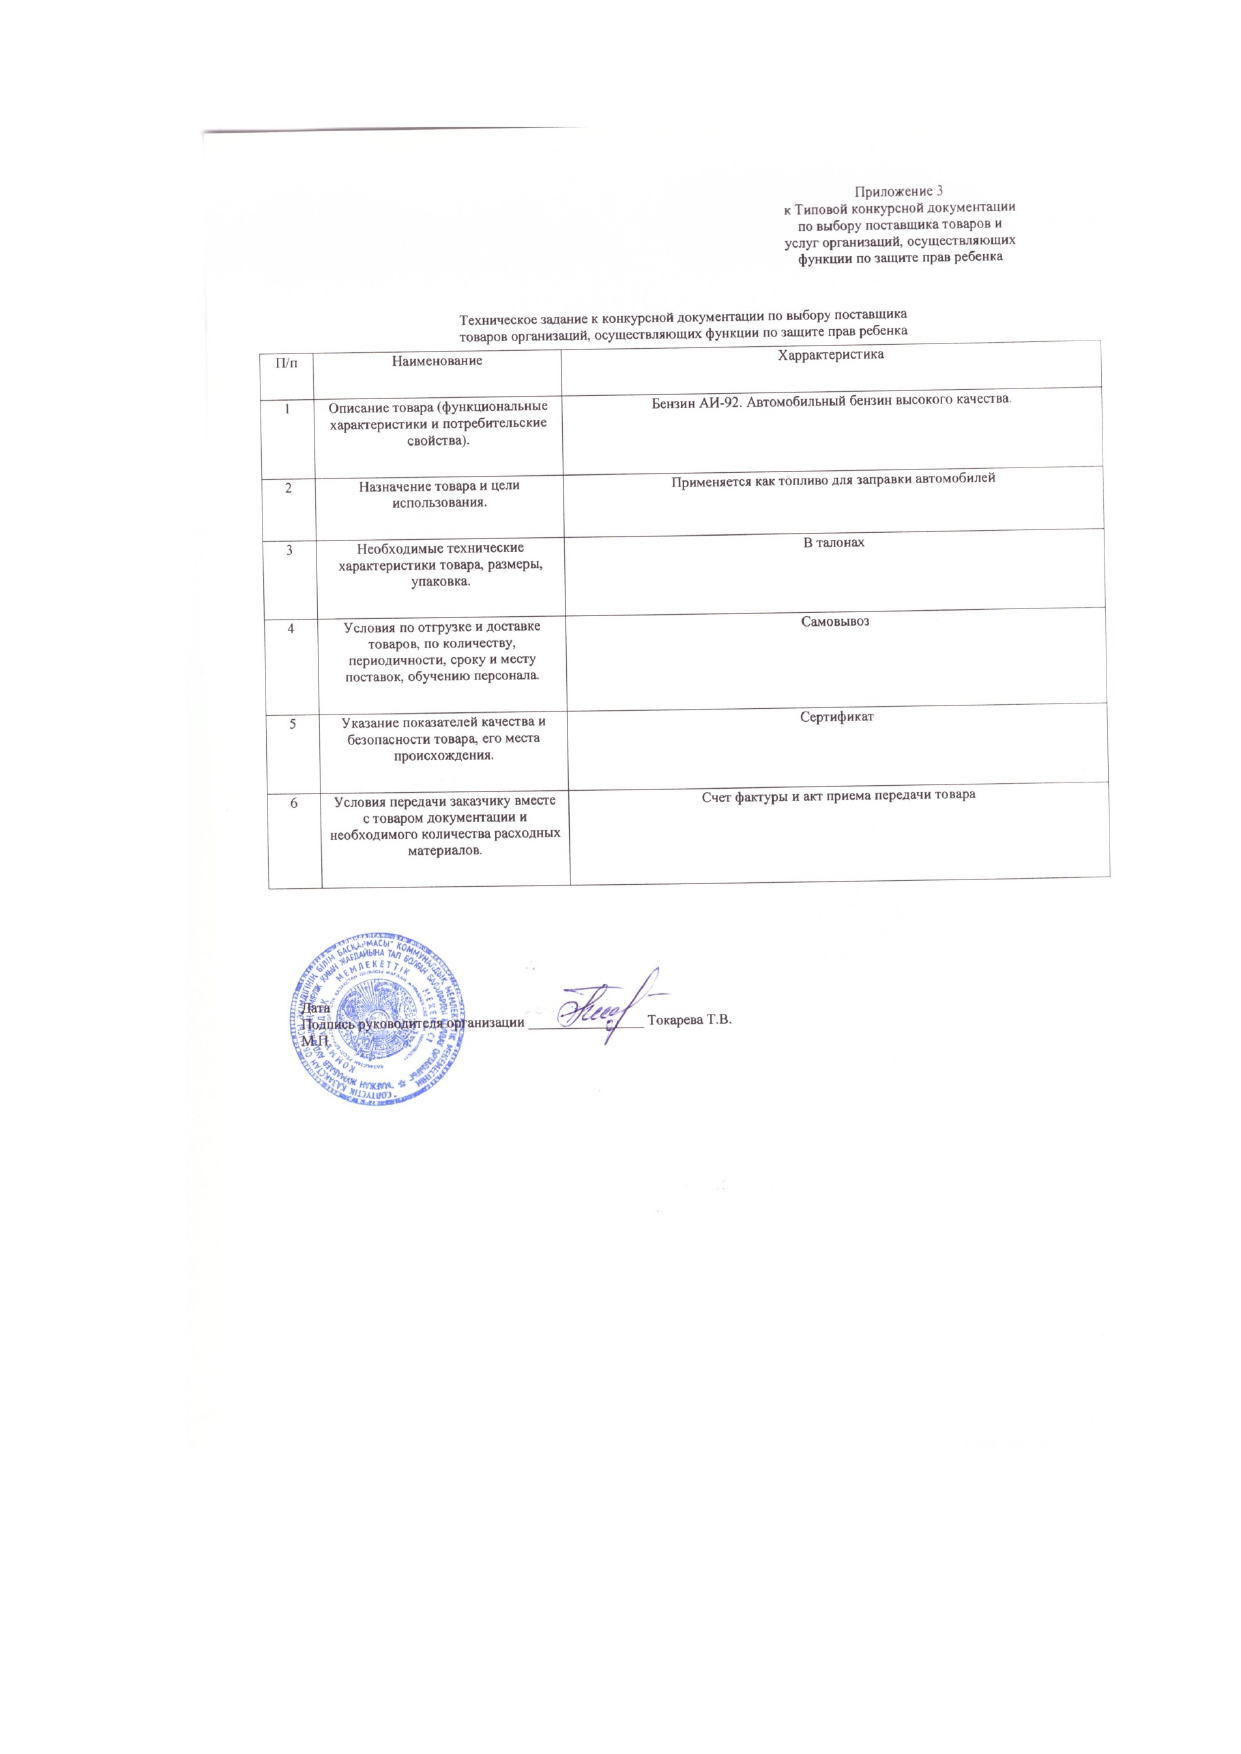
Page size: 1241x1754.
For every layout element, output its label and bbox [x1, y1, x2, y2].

picture [177, 118, 1152, 1458]
